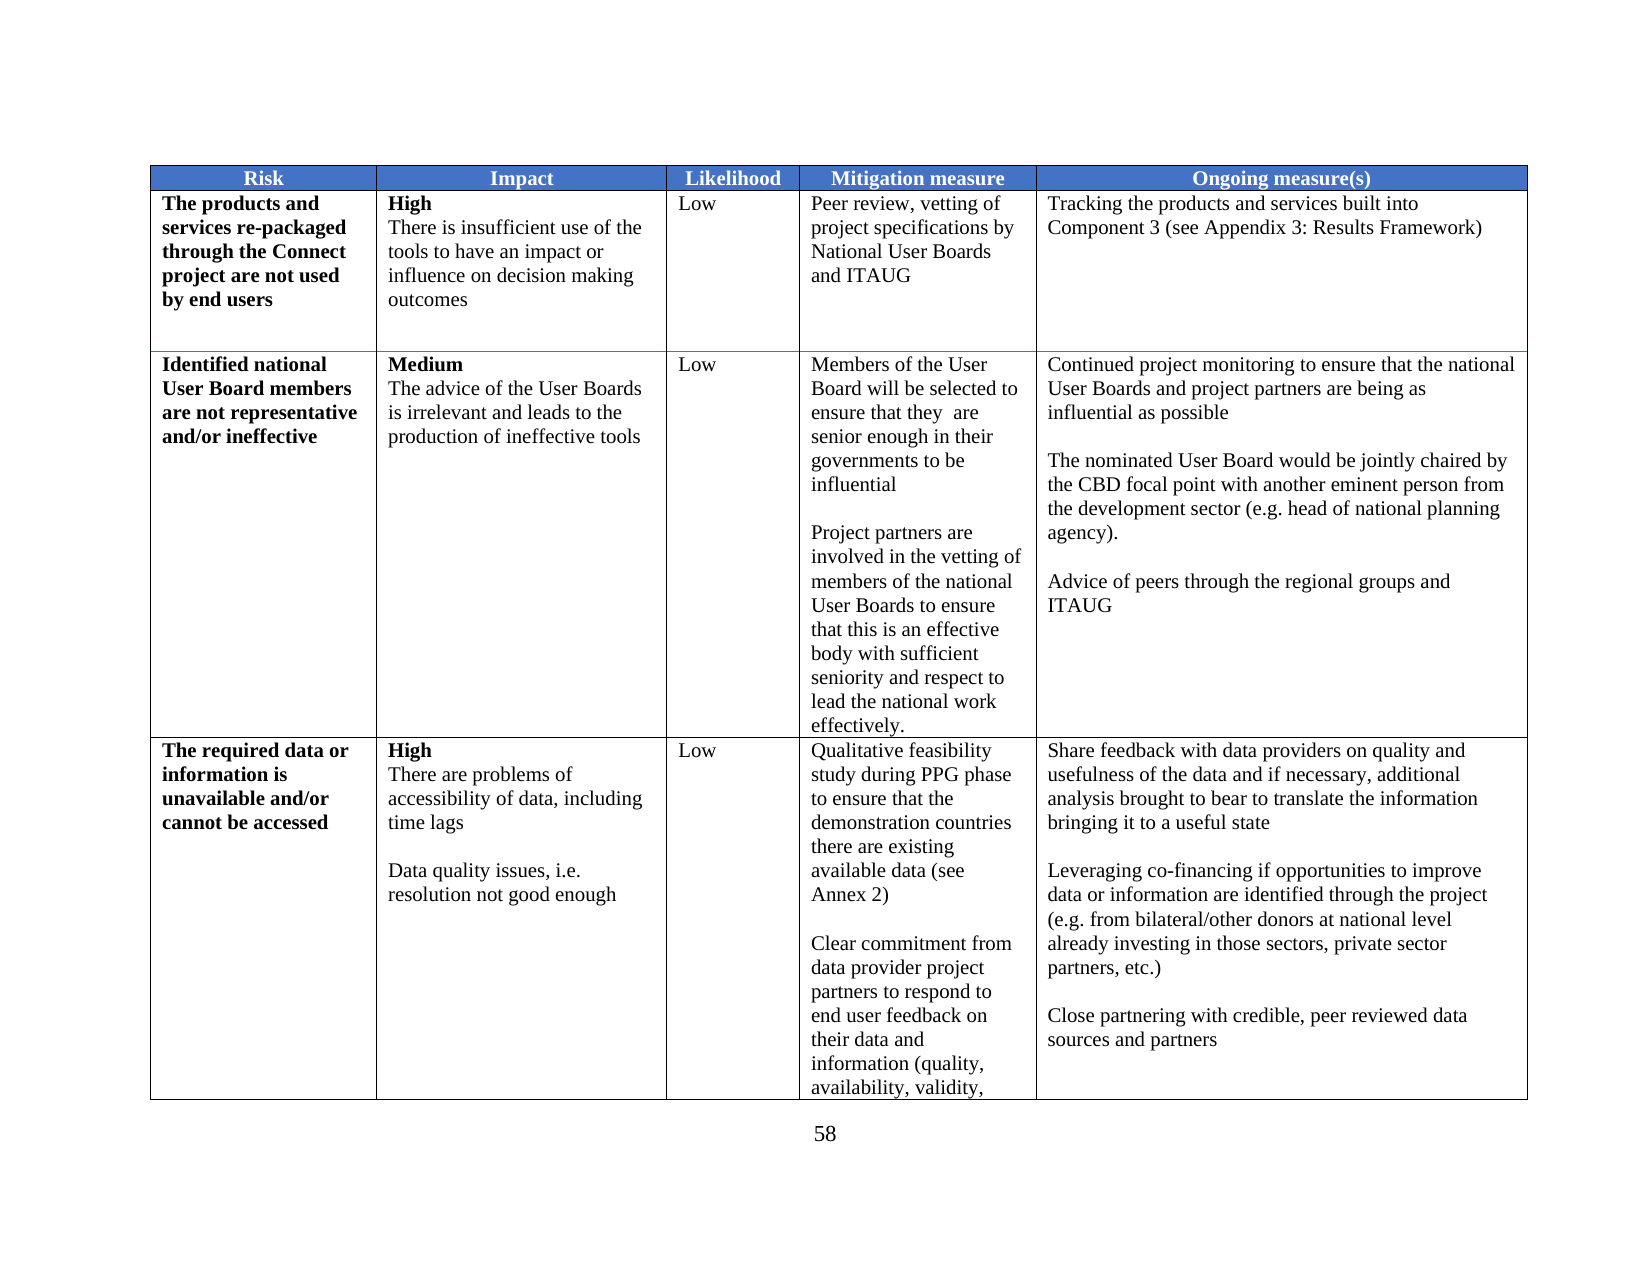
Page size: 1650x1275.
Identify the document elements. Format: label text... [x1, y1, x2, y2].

table_header Ongoing measure(s) [1037, 166, 1527, 190]
table_header Likelihood [667, 166, 799, 190]
table_cell High There is insufficient use of the tools to have an impact or influence on decision making outcomes [377, 191, 666, 351]
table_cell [151, 738, 376, 1099]
table_header Impact [377, 166, 666, 190]
table_cell Low [667, 352, 799, 737]
table_cell Medium The advice of the User Boards is irrelevant and leads to the production of ineffective tools [377, 352, 666, 737]
table_cell Continued project monitoring to ensure that the national User Boards and project partners are being as influential as possible The nominated User Board would be jointly chaired by the CBD focal point with another eminent person from the development sector (e.g. head of national planning agency). Advice of peers through the regional groups and ITAUG [1037, 352, 1527, 737]
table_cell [1037, 738, 1527, 1099]
table_cell Low [667, 738, 799, 1099]
table_cell Tracking the products and services built into Component 3 (see Appendix 3: Results Framework) [1037, 191, 1527, 351]
table_header Mitigation measure [800, 166, 1036, 190]
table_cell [377, 738, 666, 1099]
table_header Risk [151, 166, 376, 190]
table_cell The products and services re-packaged through the Connect project are not used by end users [151, 191, 376, 351]
table_cell Identified national User Board members are not representative and/or ineffective [151, 352, 376, 737]
table_cell Members of the User Board will be selected to ensure that they are senior enough in their governments to be influential Project partners are involved in the vetting of members of the national User Boards to ensure that this is an effective body with sufficient seniority and respect to lead the national work effectively. [800, 352, 1036, 737]
table_cell Low [667, 191, 799, 351]
table_cell Peer review, vetting of project specifications by National User Boards and ITAUG [800, 191, 1036, 351]
